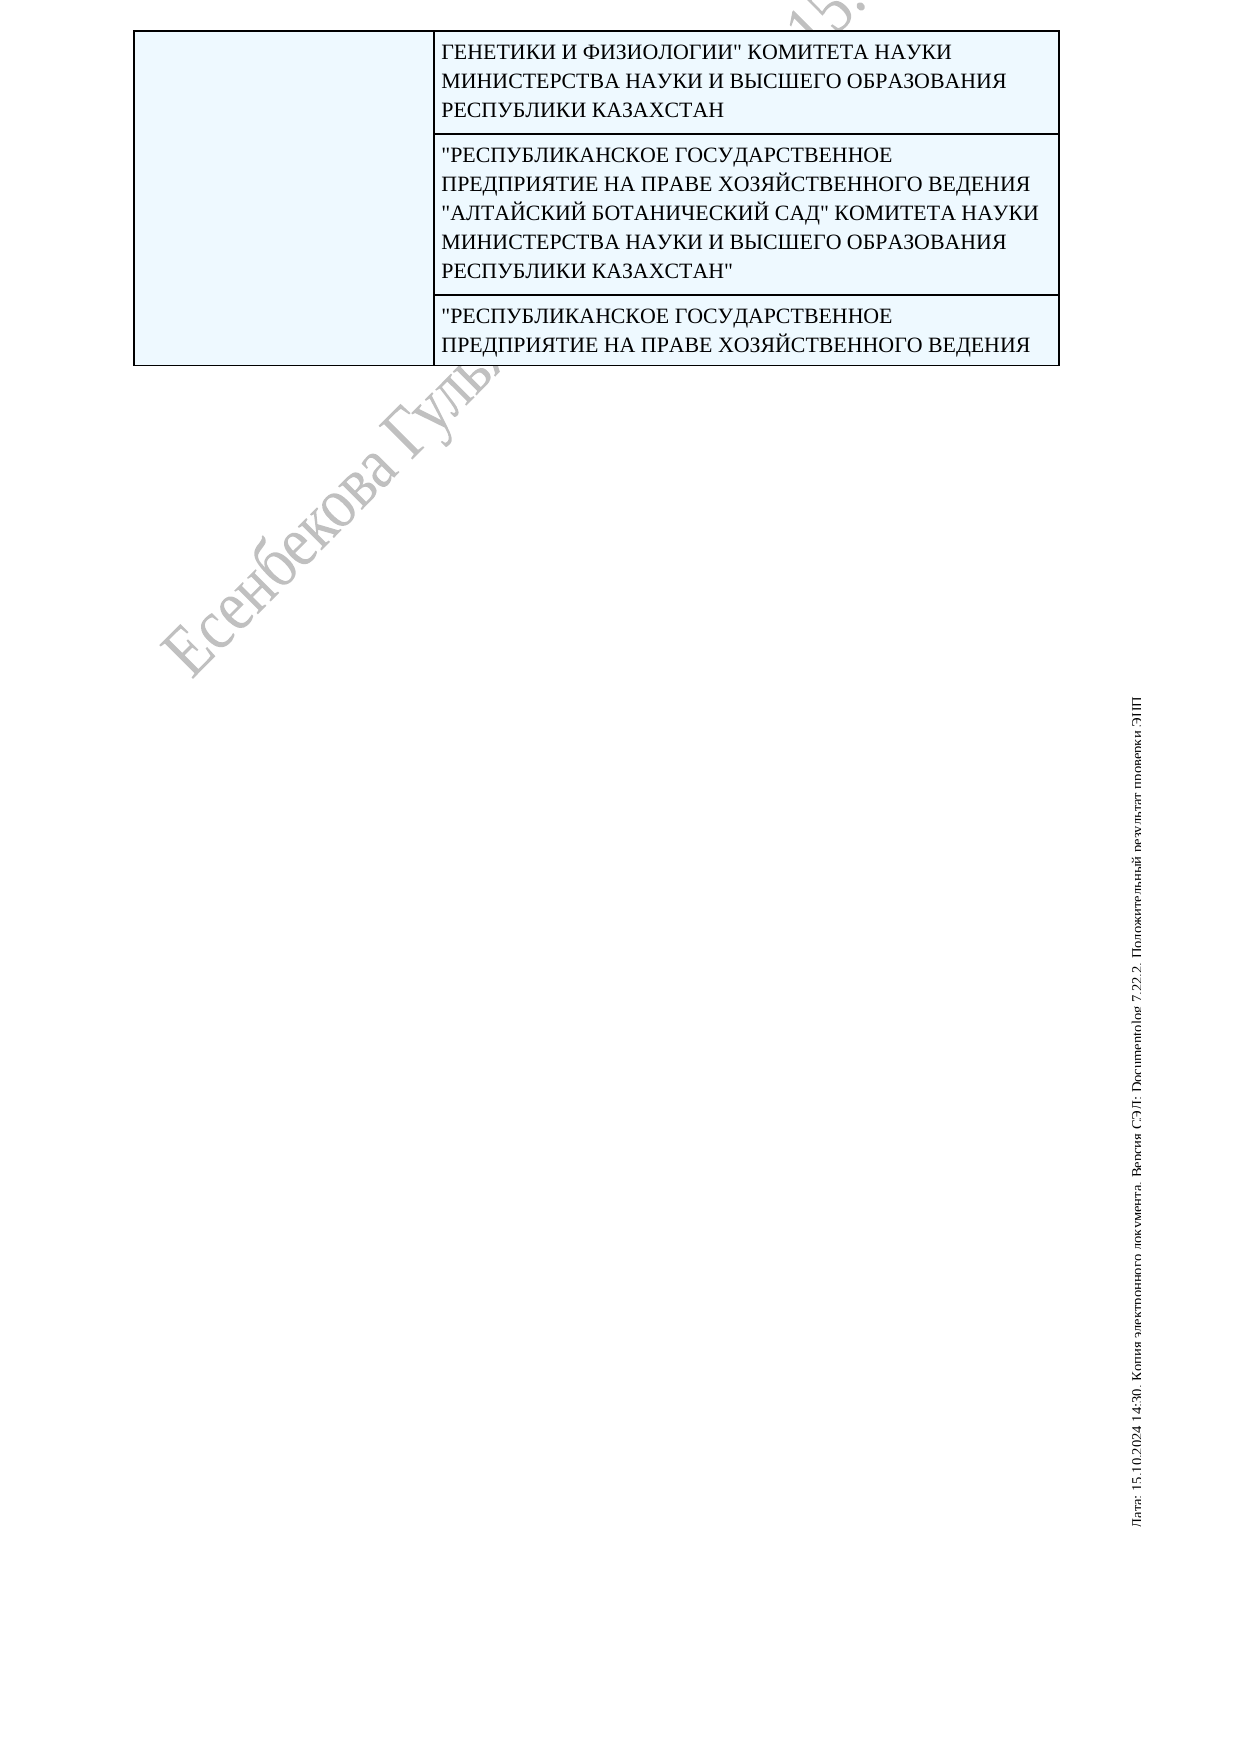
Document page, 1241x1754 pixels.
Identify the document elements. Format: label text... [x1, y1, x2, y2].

table_cell РЕСПУБЛИКАНСКОЕ ГОСУДАРСТВЕННОЕ ПРЕДПРИЯТИЕ НА ПРАВЕ ХОЗЯЙСТВЕННОГО ВЕДЕНИЯ "ИНСТИТУТ ГЕНЕТИКИ И ФИЗИОЛОГИИ" КОМИТЕТА НАУКИ МИНИСТЕРСТВА НАУКИ И ВЫСШЕГО ОБРАЗОВАНИЯ РЕСПУБЛИКИ КАЗАХСТАН [435, 32, 1058, 133]
table_cell "РЕСПУБЛИКАНСКОЕ ГОСУДАРСТВЕННОЕ ПРЕДПРИЯТИЕ НА ПРАВЕ ХОЗЯЙСТВЕННОГО ВЕДЕНИЯ "АЛТАЙСКИЙ БОТАНИЧЕСКИЙ САД" КОМИТЕТА НАУКИ МИНИСТЕРСТВА НАУКИ И ВЫСШЕГО ОБРАЗОВАНИЯ РЕСПУБЛИКИ КАЗАХСТАН" [435, 135, 1058, 294]
table_cell "РЕСПУБЛИКАНСКОЕ ГОСУДАРСТВЕННОЕ ПРЕДПРИЯТИЕ НА ПРАВЕ ХОЗЯЙСТВЕННОГО ВЕДЕНИЯ "ИНСТИТУТ ЗООЛОГИИ" КОМИТЕТА НАУКИ МИНИСТЕРСТВА ОБРАЗОВАНИЯ И НАУКИ РЕСПУБЛИКИ КАЗАХСТАН" [435, 296, 1058, 365]
